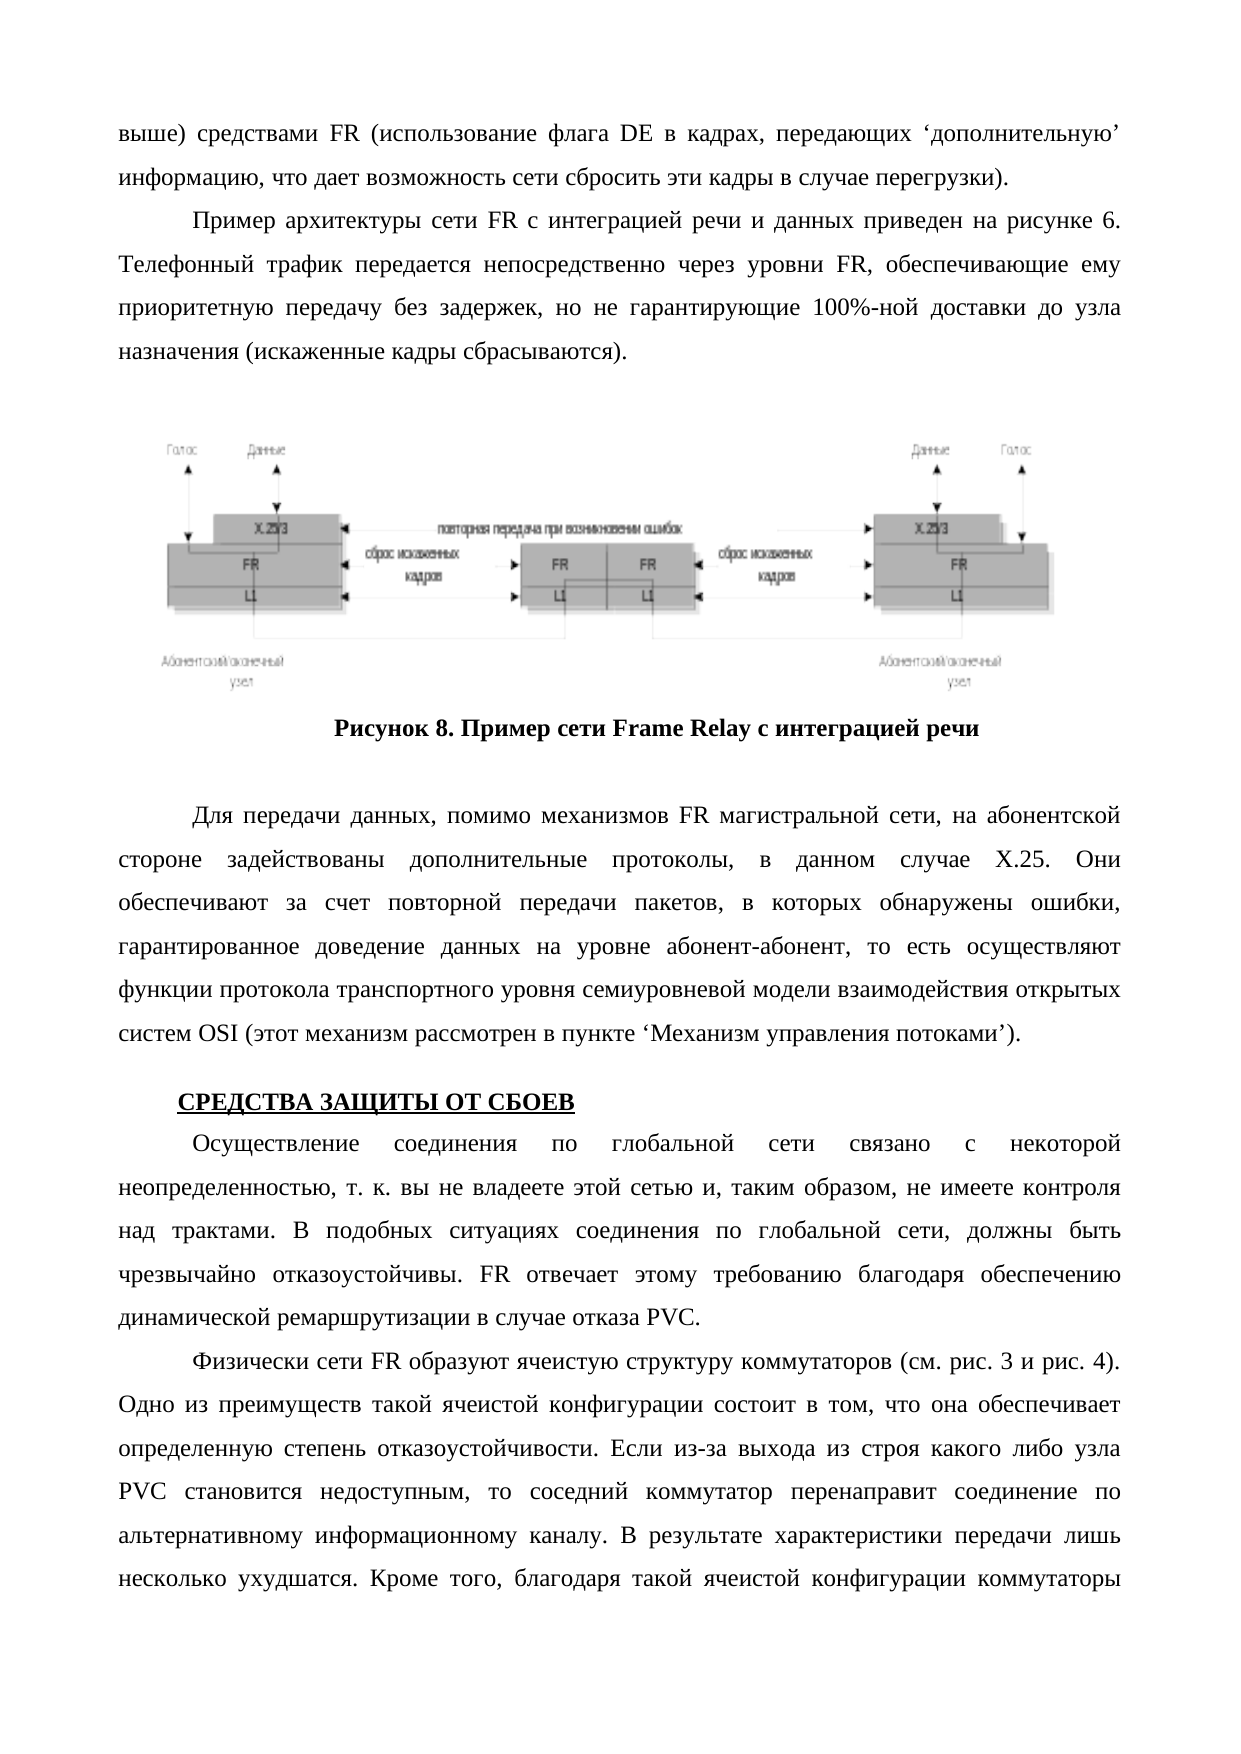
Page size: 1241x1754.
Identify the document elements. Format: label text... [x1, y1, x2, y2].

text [118, 1346, 1122, 1592]
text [118, 118, 1122, 191]
text Для передачи данных, помимо механизмов FR магистральной сети, на абонентской стороне задействованы дополнительные протоколы, в данном случае X.25. Они обеспечивают за счет повторной передачи пакетов, в которых обнаружены ошибки, гарантированное доведение данных на уровне абонент-абонент, то есть осуществляют функции протокола транспортного уровня семиуровневой модели взаимодействия открытых систем OSI (этот механизм рассмотрен в пункте ‘Механизм управления потоками’). [118, 800, 1122, 1047]
text Пример архитектуры сети FR с интеграцией речи и данных приведен на рисунке 6. Телефонный трафик передается непосредственно через уровни FR, обеспечивающие ему приоритетную передачу без задержек, но не гарантирующие 100%-ной доставки до узла назначения (искаженные кадры сбрасываются). [118, 205, 1122, 365]
text Осуществление соединения по глобальной сети связано с некоторой неопределенностью, т. к. вы не владеете этой сетью и, таким образом, не имеете контроля над трактами. В подобных ситуациях соединения по глобальной сети, должны быть чрезвычайно отказоустойчивы. FR отвечает этому требованию благодаря обеспечению динамической ремаршрутизации в случае отказа PVC. [118, 1128, 1122, 1331]
text Рисунок 8. Пример сети Frame Relay с интеграцией речи [118, 713, 1122, 742]
subtitle СРЕДСТВА ЗАЩИТЫ ОТ СБОЕВ [118, 1086, 1122, 1115]
